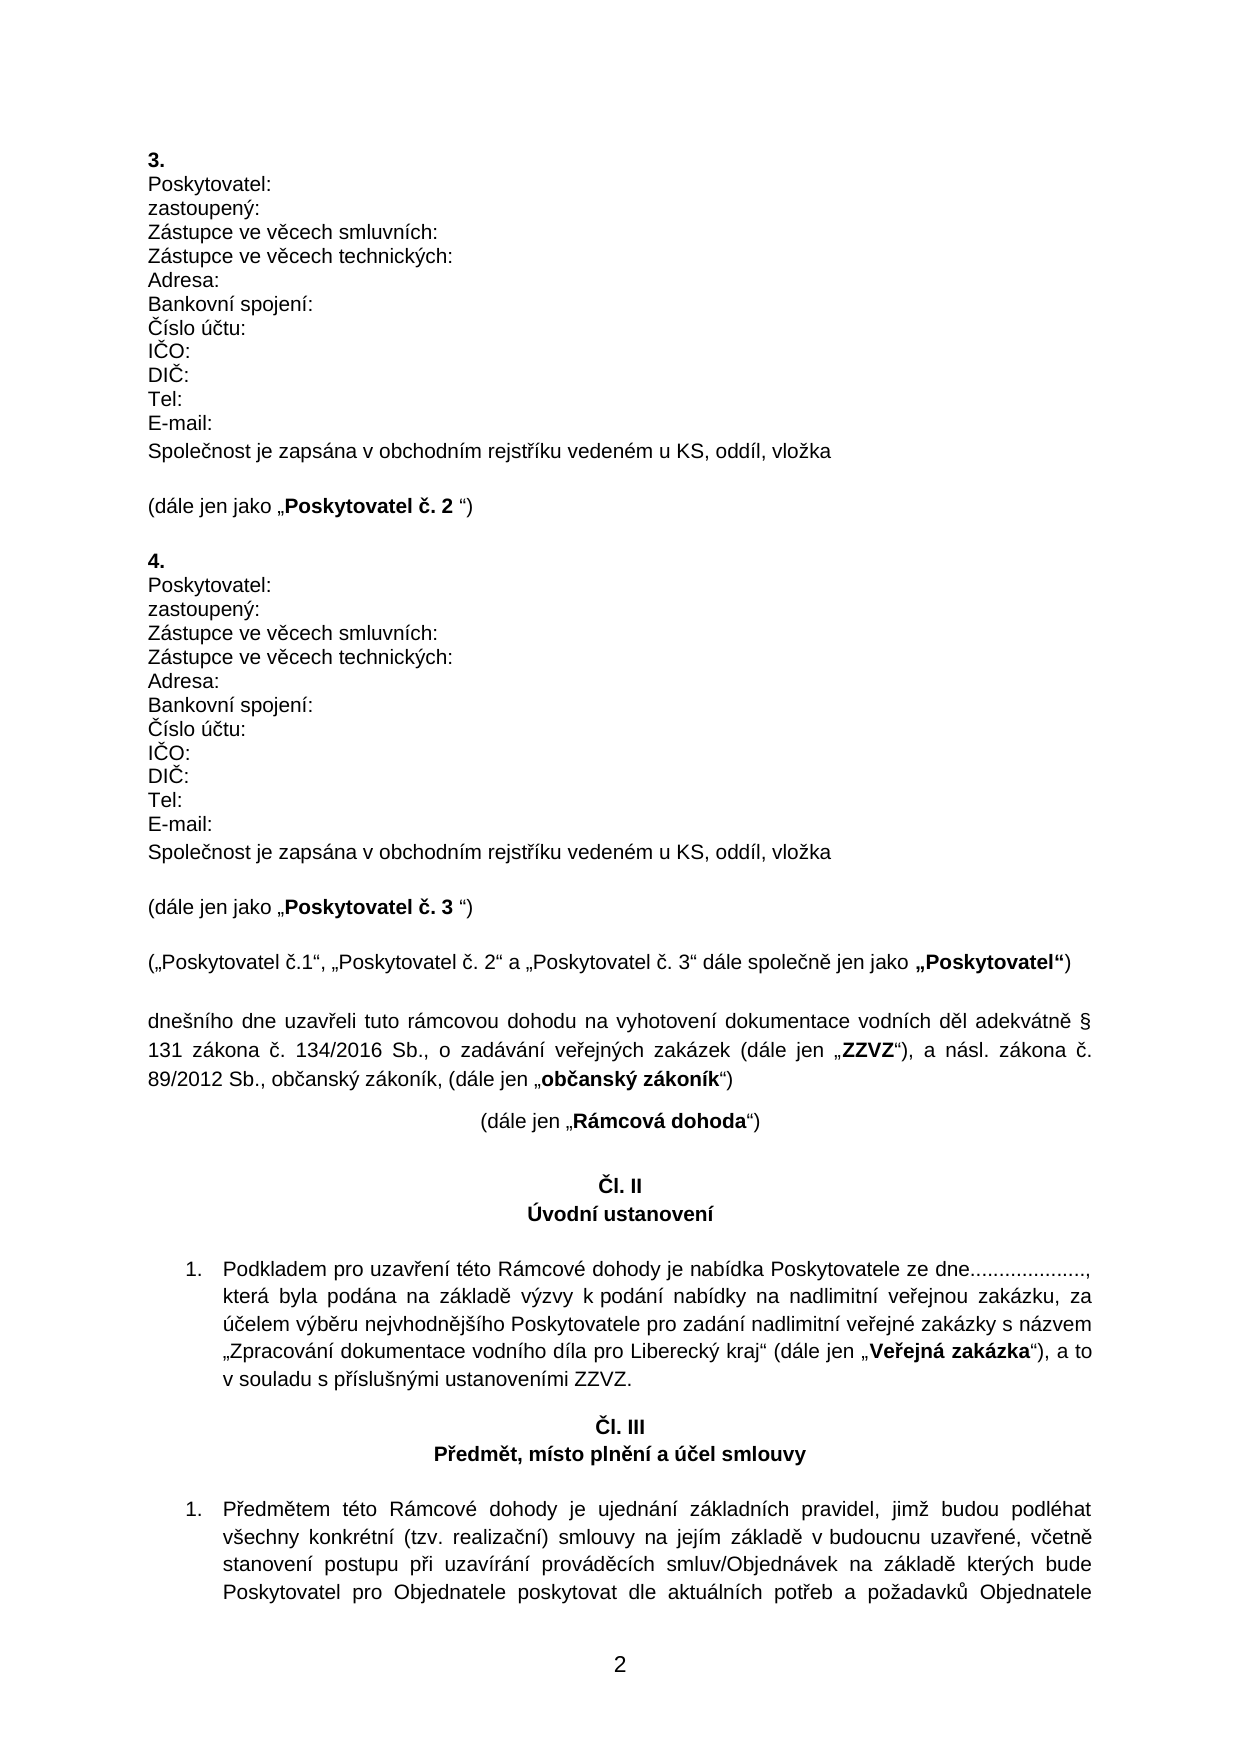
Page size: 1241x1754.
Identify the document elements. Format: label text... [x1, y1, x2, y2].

text Číslo účtu: [148, 315, 1093, 339]
text Poskytovatel: [148, 573, 1093, 597]
text Zástupce ve věcech smluvních: [148, 621, 1093, 644]
subtitle Předmět, místo plnění a účel smlouvy [148, 1442, 1093, 1466]
text DIČ: [148, 363, 1093, 387]
text Čl. III [148, 1415, 1093, 1439]
text 4. [148, 549, 1093, 573]
text E-mail: [148, 812, 1093, 836]
text zastoupený: [148, 196, 1093, 219]
text Zástupce ve věcech smluvních: [148, 219, 1093, 243]
text Bankovní spojení: [148, 692, 1093, 716]
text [148, 439, 1093, 463]
text IČO: [148, 740, 1093, 764]
text Zástupce ve věcech technických: [148, 243, 1093, 267]
text (dále jen jako „Poskytovatel č. 2 “) [148, 494, 1093, 518]
text Zástupce ve věcech technických: [148, 644, 1093, 668]
text dnešního dne uzavřeli tuto rámcovou dohodu na vyhotovení dokumentace vodních děl adekvátně § 131 zákona č. 134/2016 Sb., o zadávání veřejných zakázek (dále jen „ZZVZ“), a násl. zákona č. 89/2012 Sb., občanský zákoník, (dále jen „občanský zákoník“) [148, 1005, 1093, 1092]
text Tel: [148, 387, 1093, 411]
text Adresa: [148, 267, 1093, 291]
text Tel: [148, 788, 1093, 812]
text („Poskytovatel č.1“, „Poskytovatel č. 2“ a „Poskytovatel č. 3“ dále společně jen jako „Poskytovatel“) [148, 950, 1093, 974]
text (dále jen jako „Poskytovatel č. 3 “) [148, 895, 1093, 919]
list Podkladem pro uzavření této Rámcové dohody je nabídka Poskytovatele ze dne...................., která byla podána na základě výzvy k podání nabídky na nadlimitní veřejnou zakázku, za účelem výběru nejvhodnějšího Poskytovatele pro zadání nadlimitní veřejné zakázky s názvem „Zpracování dokumentace vodního díla pro Liberecký kraj“ (dále jen „Veřejná zakázka“), a to v souladu s příslušnými ustanoveními ZZVZ. [185, 1256, 1093, 1390]
text DIČ: [148, 764, 1093, 788]
text Adresa: [148, 668, 1093, 692]
text E-mail: [148, 411, 1093, 435]
text Čl. II Úvodní ustanovení [148, 1174, 1093, 1225]
text IČO: [148, 339, 1093, 363]
text Číslo účtu: [148, 716, 1093, 740]
text Poskytovatel: [148, 172, 1093, 196]
text 3. [148, 148, 1093, 172]
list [185, 1497, 1093, 1604]
text (dále jen „Rámcová dohoda“) [148, 1105, 1093, 1134]
text zastoupený: [148, 597, 1093, 621]
text Bankovní spojení: [148, 291, 1093, 315]
text Společnost je zapsána v obchodním rejstříku vedeném u KS, oddíl, vložka [148, 840, 1093, 864]
